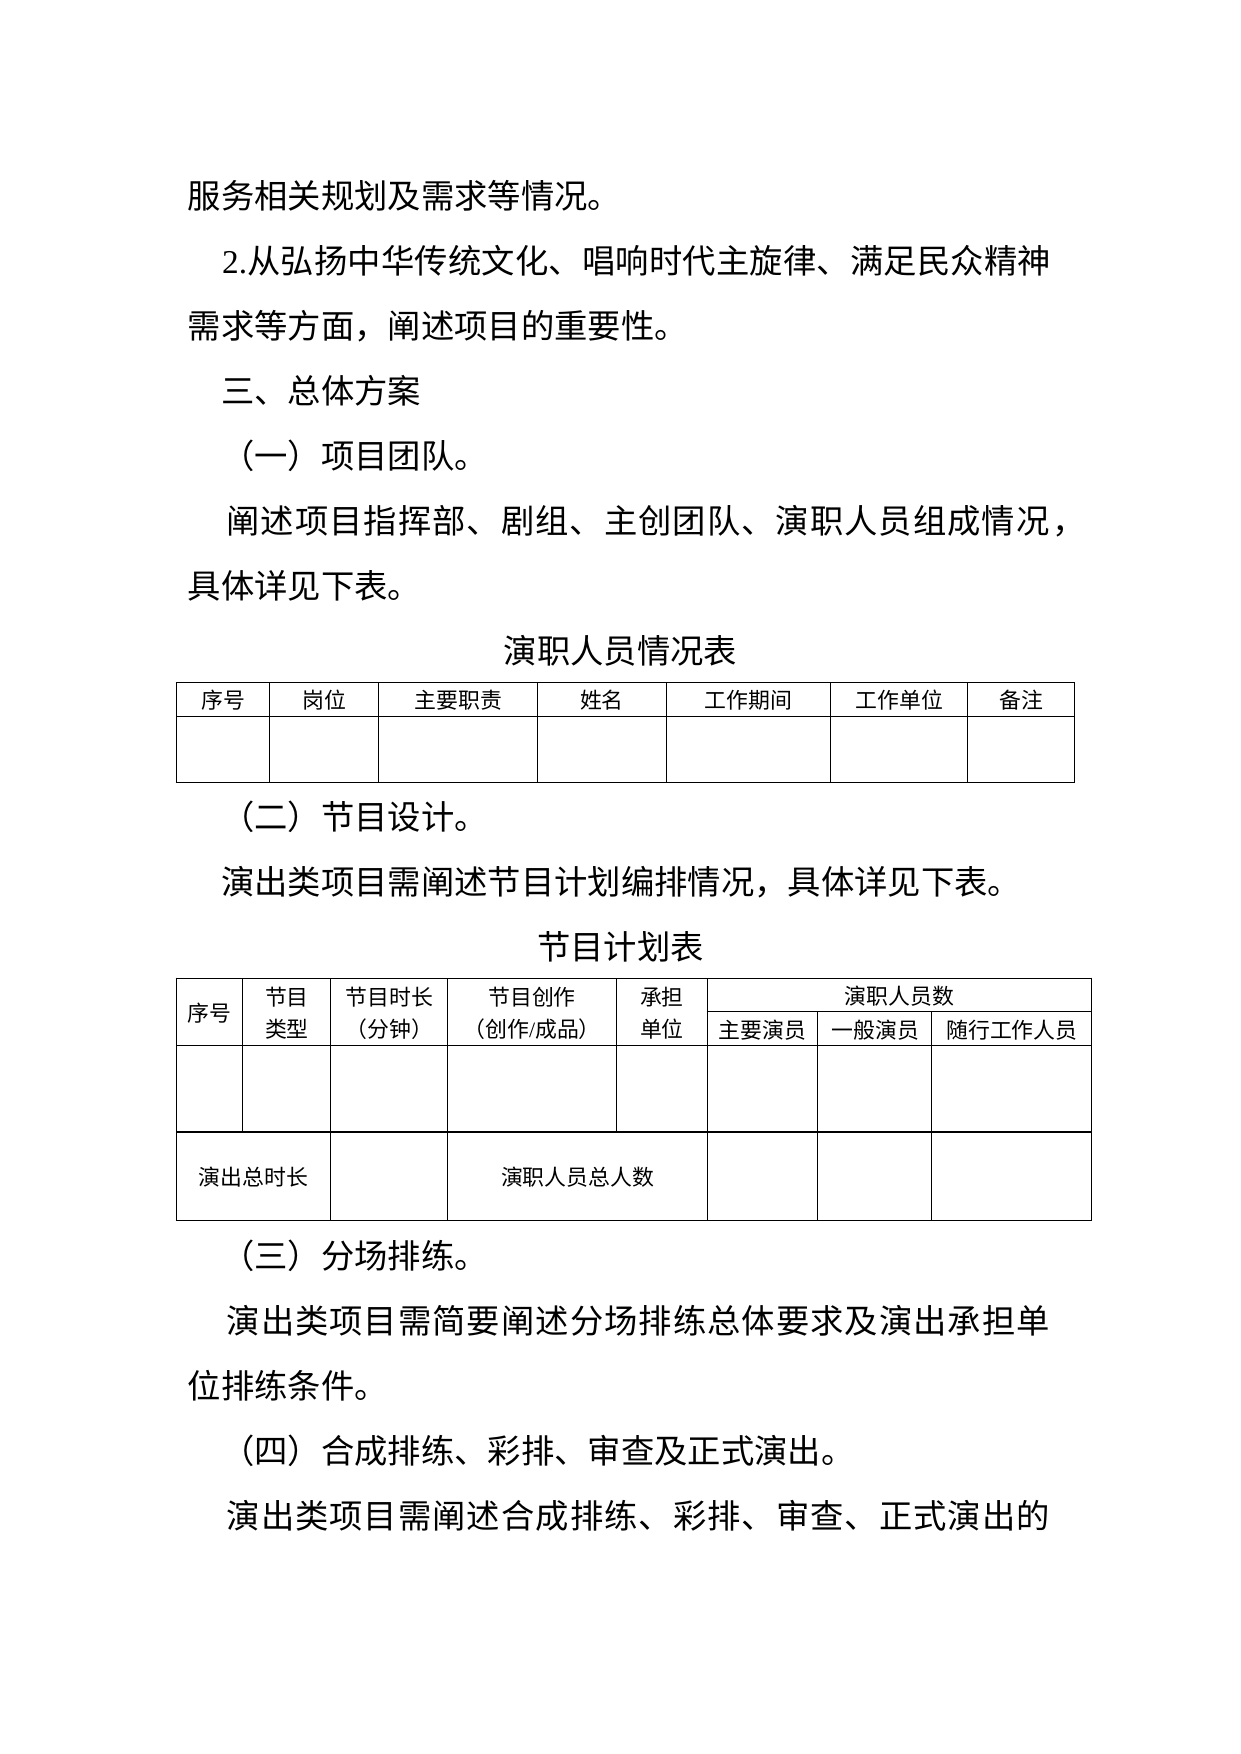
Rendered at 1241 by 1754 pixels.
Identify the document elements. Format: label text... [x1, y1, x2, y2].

text （二）节目设计。 [187, 783, 1053, 848]
table_cell [831, 717, 967, 782]
table_cell [818, 1046, 931, 1131]
table_cell [243, 1046, 330, 1131]
table_header 主要职责 [379, 683, 537, 716]
table_header 姓名 [538, 683, 666, 716]
table_cell [379, 717, 537, 782]
table_header 工作单位 [831, 683, 967, 716]
table_cell [177, 717, 269, 782]
text 演职人员情况表 [187, 617, 1053, 682]
text （三）分场排练。 [187, 1221, 1053, 1286]
text 演出类项目需简要阐述分场排练总体要求及演出承担单位排练条件。 [187, 1286, 1053, 1416]
table_cell 演出总时长 [177, 1133, 330, 1220]
table_cell [818, 1133, 931, 1220]
table_cell [448, 1046, 616, 1131]
table_cell [667, 717, 830, 782]
table_cell [617, 1046, 707, 1131]
table_cell [932, 1133, 1091, 1220]
table_header 序号 [177, 683, 269, 716]
table_header 节目 类型 [243, 979, 330, 1045]
table_cell [331, 1133, 447, 1220]
table_cell [708, 1133, 817, 1220]
table_cell 随行工作人员 [932, 1012, 1091, 1045]
table_header 工作期间 [667, 683, 830, 716]
text 三、总体方案 [187, 357, 1053, 422]
table_cell [270, 717, 378, 782]
text （一）项目团队。 [187, 422, 1053, 487]
table_cell [932, 1046, 1091, 1131]
table_header 演职人员数 [708, 979, 1091, 1011]
table_header 岗位 [270, 683, 378, 716]
table_cell 一般演员 [818, 1012, 931, 1045]
table_cell [177, 1046, 242, 1131]
table_header 序号 [177, 979, 242, 1045]
text 2.从弘扬中华传统文化、唱响时代主旋律、满足民众精神需求等方面，阐述项目的重要性。 [187, 227, 1053, 357]
text 演出类项目需阐述节目计划编排情况，具体详见下表。 [187, 848, 1053, 913]
table_cell [708, 1046, 817, 1131]
table_header 承担 单位 [617, 979, 707, 1045]
table_header 备注 [968, 683, 1074, 716]
text 节目计划表 [187, 913, 1053, 978]
table_cell [968, 717, 1074, 782]
table_cell 主要演员 [708, 1012, 817, 1045]
table_cell [331, 1046, 447, 1131]
table_header 节目创作 （创作/成品） [448, 979, 616, 1045]
text （四）合成排练、彩排、审查及正式演出。 [187, 1416, 1053, 1481]
table_header 节目时长 （分钟） [331, 979, 447, 1045]
table_cell 演职人员总人数 [448, 1133, 707, 1220]
table_cell [538, 717, 666, 782]
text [187, 162, 1053, 227]
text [187, 1481, 1053, 1546]
text 阐述项目指挥部、剧组、主创团队、演职人员组成情况，具体详见下表。 [187, 487, 1053, 617]
